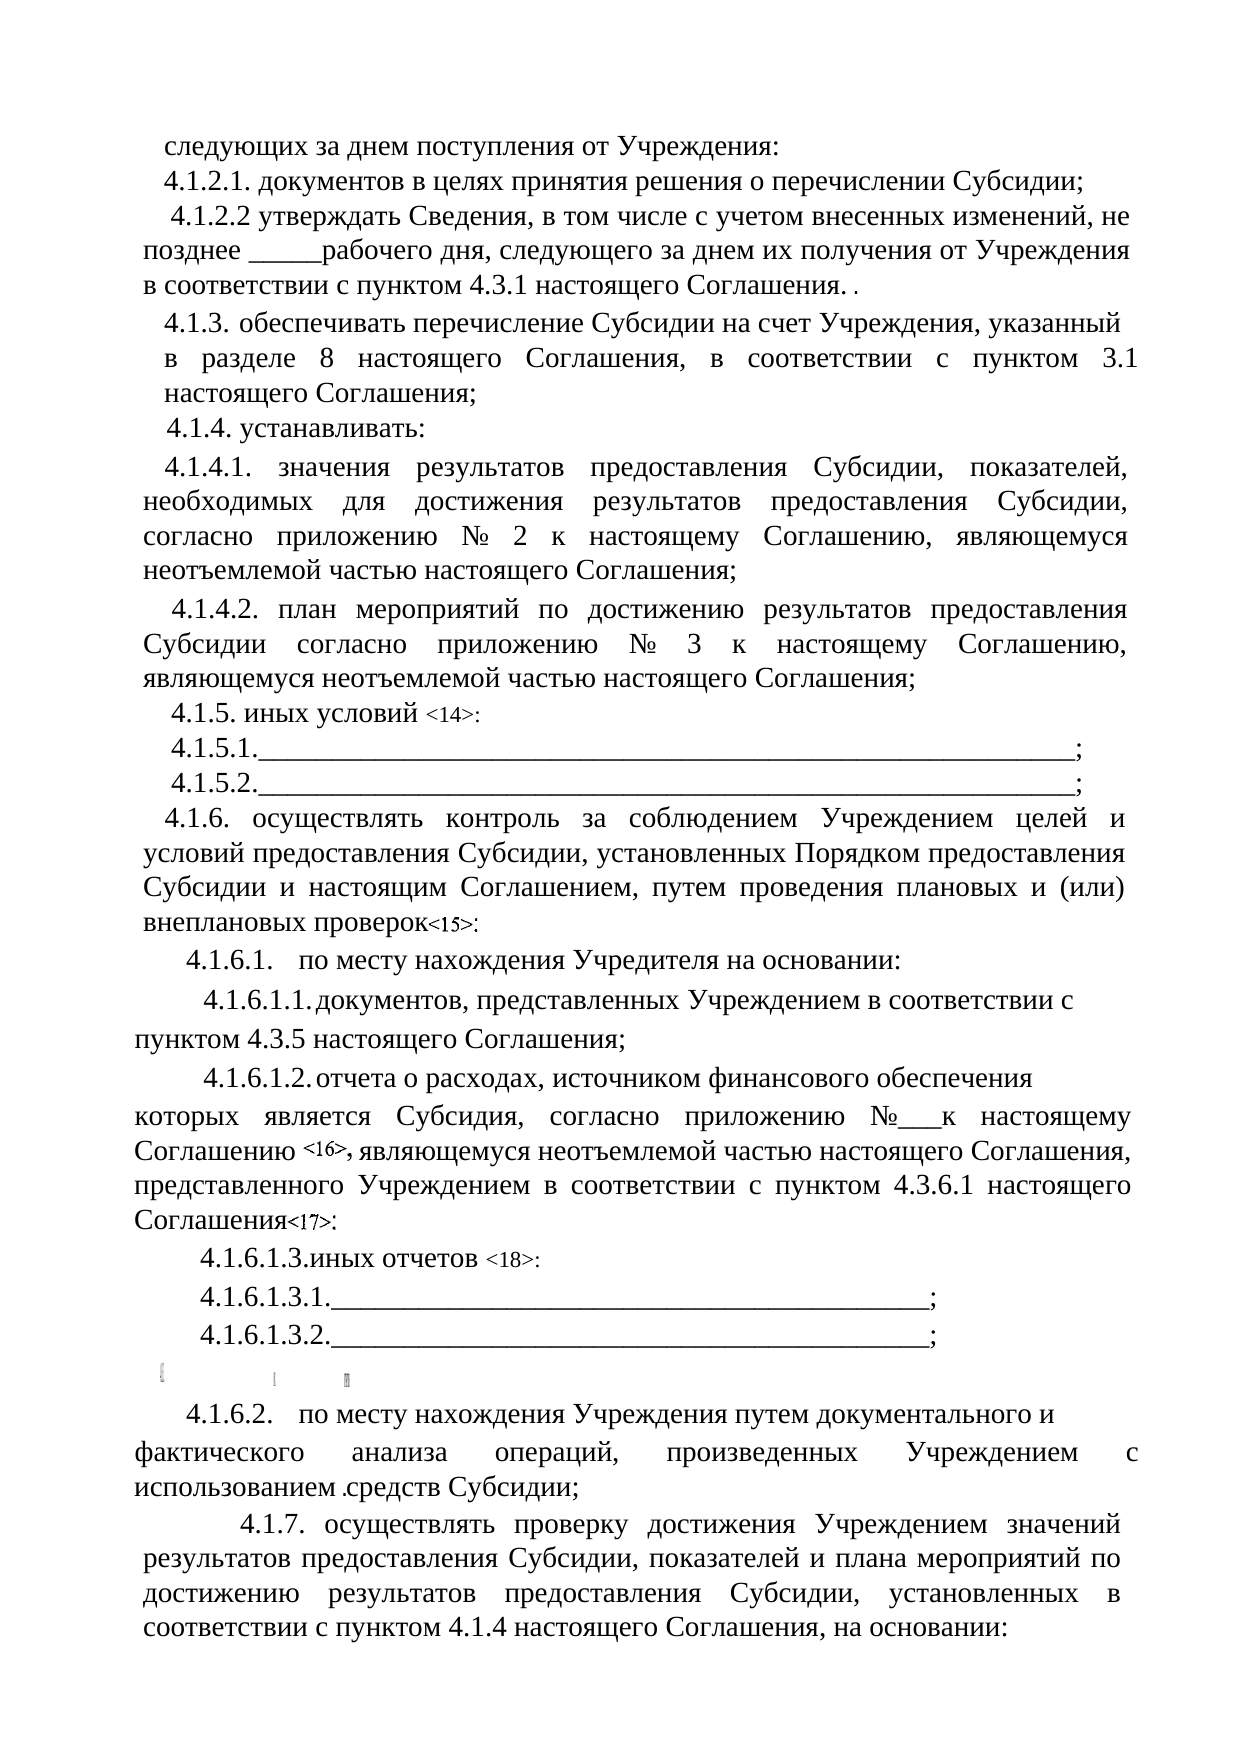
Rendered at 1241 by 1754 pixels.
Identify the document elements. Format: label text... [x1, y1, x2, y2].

text следующих за днем поступления от Учреждения: [164, 128, 1139, 161]
text 4.1.6.1.3.2._________________________________________; [134, 1317, 1132, 1351]
text 4.1.4. устанавливать: [166, 410, 1139, 443]
text 4.1.6. осуществлять контроль за соблюдением Учреждением целей и условий предоставления Субсидии, установленных Порядком предоставления Субсидии и настоящим Соглашением, путем проведения плановых и (или) внеплановых проверок [143, 801, 1126, 938]
text 4.1.5.1.________________________________________________________; [170, 731, 1139, 764]
text пунктом 4.3.5 настоящего Соглашения; [134, 1021, 1132, 1055]
picture [287, 1214, 336, 1230]
text 4.1.4.2. план мероприятий по достижению результатов предоставления Субсидии согласно приложению № 3 к настоящему Соглашению, являющемуся неотъемлемой частью настоящего Соглашения; [143, 592, 1128, 694]
picture [428, 917, 478, 932]
list по месту нахождения Учреждения путем документального и [186, 1397, 1139, 1430]
text фактического анализа операций, произведенных Учреждением с использованием средств Субсидии; [134, 1434, 1139, 1502]
text в разделе 8 настоящего Соглашения, в соответствии с пунктом 3.1 настоящего Соглашения; [164, 340, 1139, 408]
list обеспечивать перечисление Субсидии на счет Учреждения, указанный [164, 305, 1139, 339]
list по месту нахождения Учредителя на основании: [186, 942, 1139, 976]
list документов, представленных Учреждением в соответствии с [203, 982, 1132, 1016]
list отчета о расходах, источником финансового обеспечения [203, 1060, 1132, 1093]
text которых является Субсидия, согласно приложению №___к настоящему Соглашению являющемуся неотъемлемой частью настоящего Соглашения, представленного Учреждением в соответствии с пунктом 4.3.6.1 настоящего Соглашения [134, 1098, 1132, 1235]
text 4.1.6.1.3.1._________________________________________; [134, 1279, 1132, 1312]
picture [303, 1141, 352, 1161]
text 4.1.2.2 утверждать Сведения, в том числе с учетом внесенных изменений, не позднее _____рабочего дня, следующего за днем их получения от Учреждения в соответствии с пунктом 4.3.1 настоящего Соглашения. [143, 198, 1131, 300]
text 4.1.7. осуществлять проверку достижения Учреждением значений результатов предоставления Субсидии, показателей и плана мероприятий по достижению результатов предоставления Субсидии, установленных в соответствии с пунктом 4.1.4 настоящего Соглашения, на основании: [143, 1506, 1122, 1643]
text 4.1.5.2.________________________________________________________; [170, 766, 1139, 799]
text 4.1.6.1.3.иных отчетов <18>: [134, 1240, 1132, 1274]
text 4.1.4.1. значения результатов предоставления Субсидии, показателей, необходимых для достижения результатов предоставления Субсидии, согласно приложению № 2 к настоящему Соглашению, являющемуся неотъемлемой частью настоящего Соглашения; [143, 449, 1129, 586]
text 4.1.2.1. документов в целях принятия решения о перечислении Субсидии; [134, 163, 1139, 196]
text 4.1.5. иных условий <14>: [170, 696, 1139, 729]
